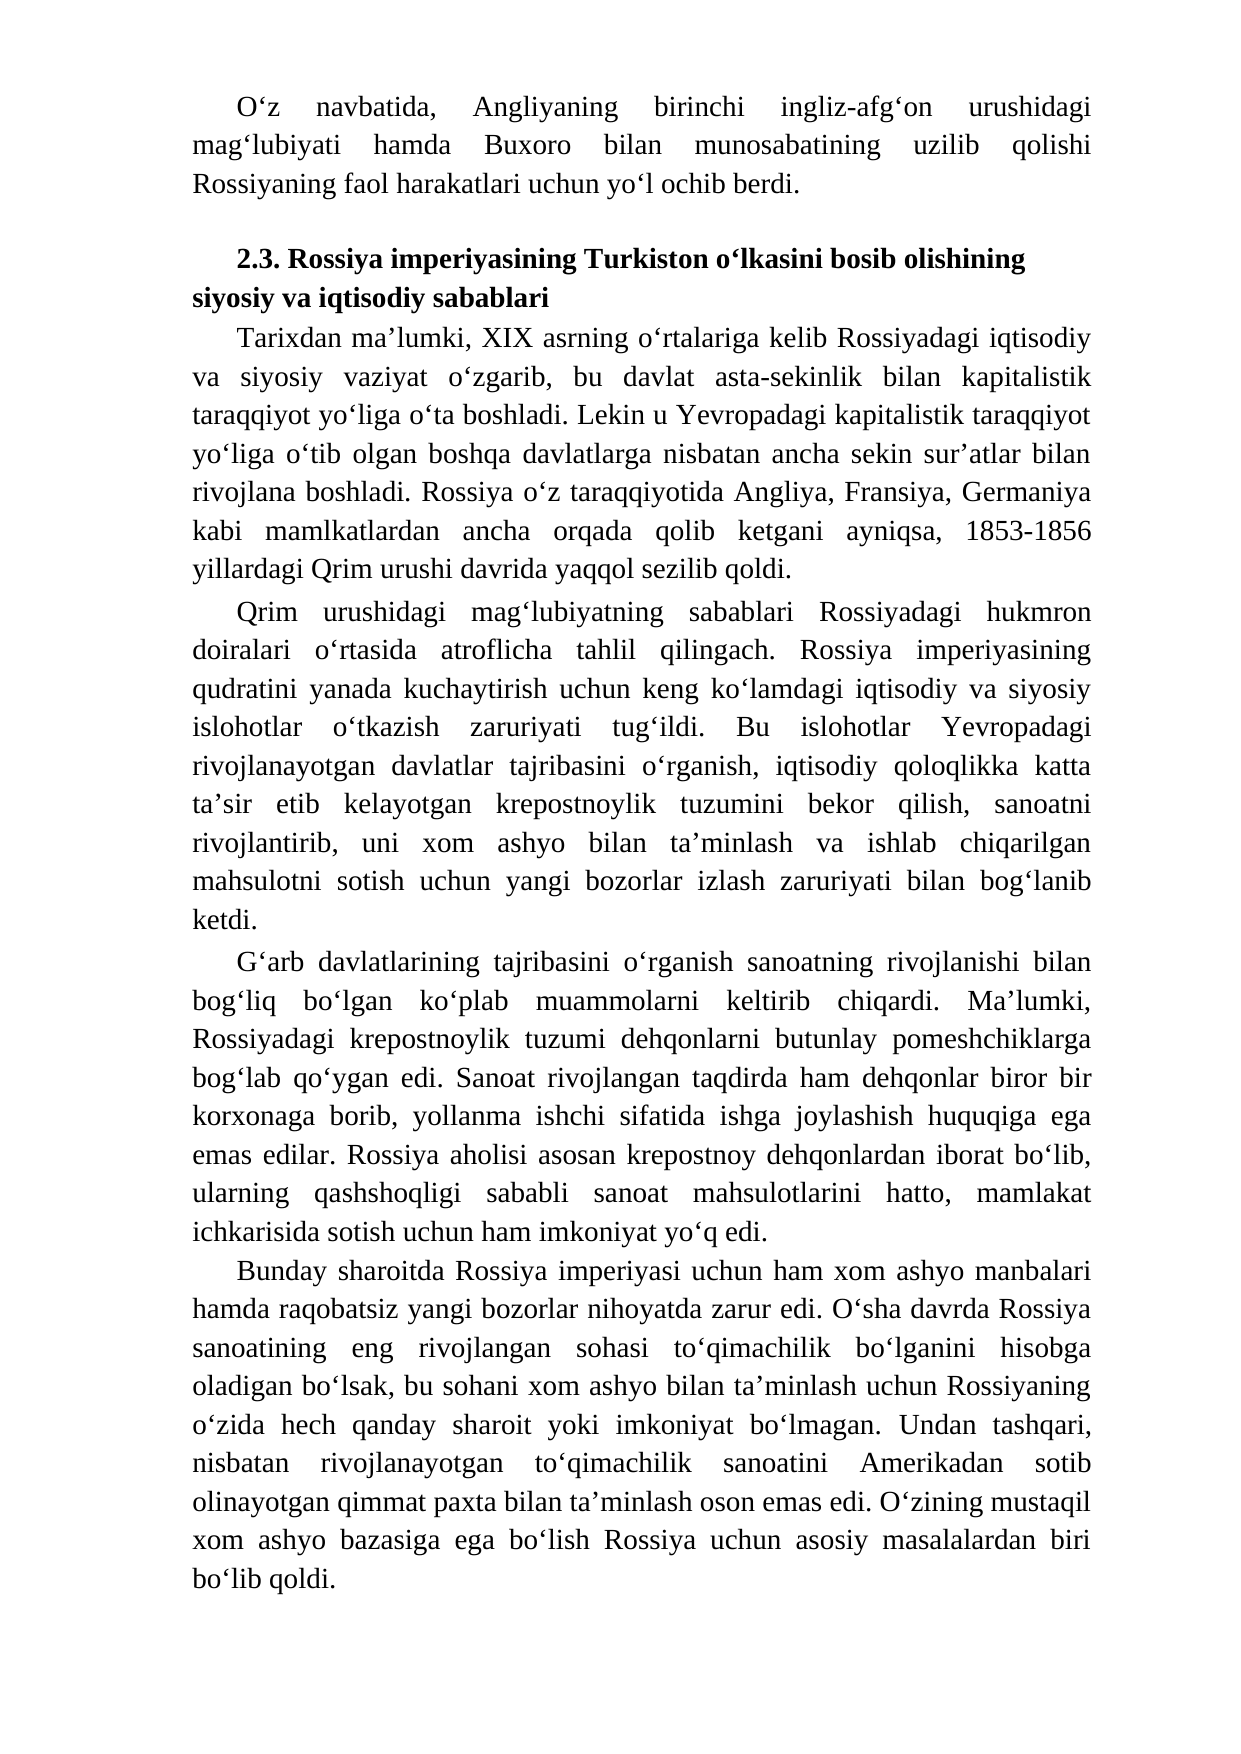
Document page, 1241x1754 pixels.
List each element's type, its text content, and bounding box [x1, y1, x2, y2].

text Qrim urushidagi mag‘lubiyatning sabablari Rossiyadagi hukmron doiralari o‘rtasida atroflicha tahlil qilingach. Rossiya imperiyasining qudratini yanada kuchaytirish uchun keng ko‘lamdagi iqtisodiy va siyosiy islohotlar o‘tkazish zaruriyati tug‘ildi. Bu islohotlar Yevropadagi rivojlanayotgan davlatlar tajribasini o‘rganish, iqtisodiy qoloqlikka katta ta’sir etib kelayotgan krepostnoylik tuzumini bekor qilish, sanoatni rivojlantirib, uni xom ashyo bilan ta’minlash va ishlab chiqarilgan mahsulotni sotish uchun yangi bozorlar izlash zaruriyati bilan bog‘lanib ketdi. [192, 594, 1092, 936]
text Bunday sharoitda Rossiya imperiyasi uchun ham xom ashyo manbalari hamda raqobatsiz yangi bozorlar nihoyatda zarur edi. O‘sha davrda Rossiya sanoatining eng rivojlangan sohasi to‘qimachilik bo‘lganini hisobga oladigan bo‘lsak, bu sohani xom ashyo bilan ta’minlash uchun Rossiyaning o‘zida hech qanday sharoit yoki imkoniyat bo‘lmagan. Undan tashqari, nisbatan rivojlanayotgan to‘qimachilik sanoatini Amerikadan sotib olinayotgan qimmat paxta bilan ta’minlash oson emas edi. O‘zining mustaqil xom ashyo bazasiga ega bo‘lish Rossiya uchun asosiy masalalardan biri bo‘lib qoldi. [192, 1253, 1092, 1594]
text Tarixdan ma’lumki, XIX asrning o‘rtalariga kelib Rossiyadagi iqtisodiy va siyosiy vaziyat o‘zgarib, bu davlat asta-sekinlik bilan kapitalistik taraqqiyot yo‘liga o‘ta boshladi. Lekin u Yevropadagi kapitalistik taraqqiyot yo‘liga o‘tib olgan boshqa davlatlarga nisbatan ancha sekin sur’atlar bilan rivojlana boshladi. Rossiya o‘z taraqqiyotida Angliya, Fransiya, Germaniya kabi mamlkatlardan ancha orqada qolib ketgani ayniqsa, 1853-1856 yillardagi Qrim urushi davrida yaqqol sezilib qoldi. [192, 320, 1092, 585]
text G‘arb davlatlarining tajribasini o‘rganish sanoatning rivojlanishi bilan bog‘liq bo‘lgan ko‘plab muammolarni keltirib chiqardi. Ma’lumki, Rossiyadagi krepostnoylik tuzumi dehqonlarni butunlay pomeshchiklarga bog‘lab qo‘ygan edi. Sanoat rivojlangan taqdirda ham dehqonlar biror bir korxonaga borib, yollanma ishchi sifatida ishga joylashish huquqiga ega emas edilar. Rossiya aholisi asosan krepostnoy dehqonlardan iborat bo‘lib, ularning qashshoqligi sababli sanoat mahsulotlarini hatto, mamlakat ichkarisida sotish uchun ham imkoniyat yo‘q edi. [192, 944, 1092, 1248]
text O‘z navbatida, Angliyaning birinchi ingliz-afg‘on urushidagi mag‘lubiyati hamda Buxoro bilan munosabatining uzilib qolishi Rossiyaning faol harakatlari uchun yo‘l ochib berdi. [192, 89, 1092, 199]
text 2.3. Rossiya imperiyasining Turkiston o‘lkasini bosib olishining siyosiy va iqtisodiy sabablari [192, 241, 1100, 313]
